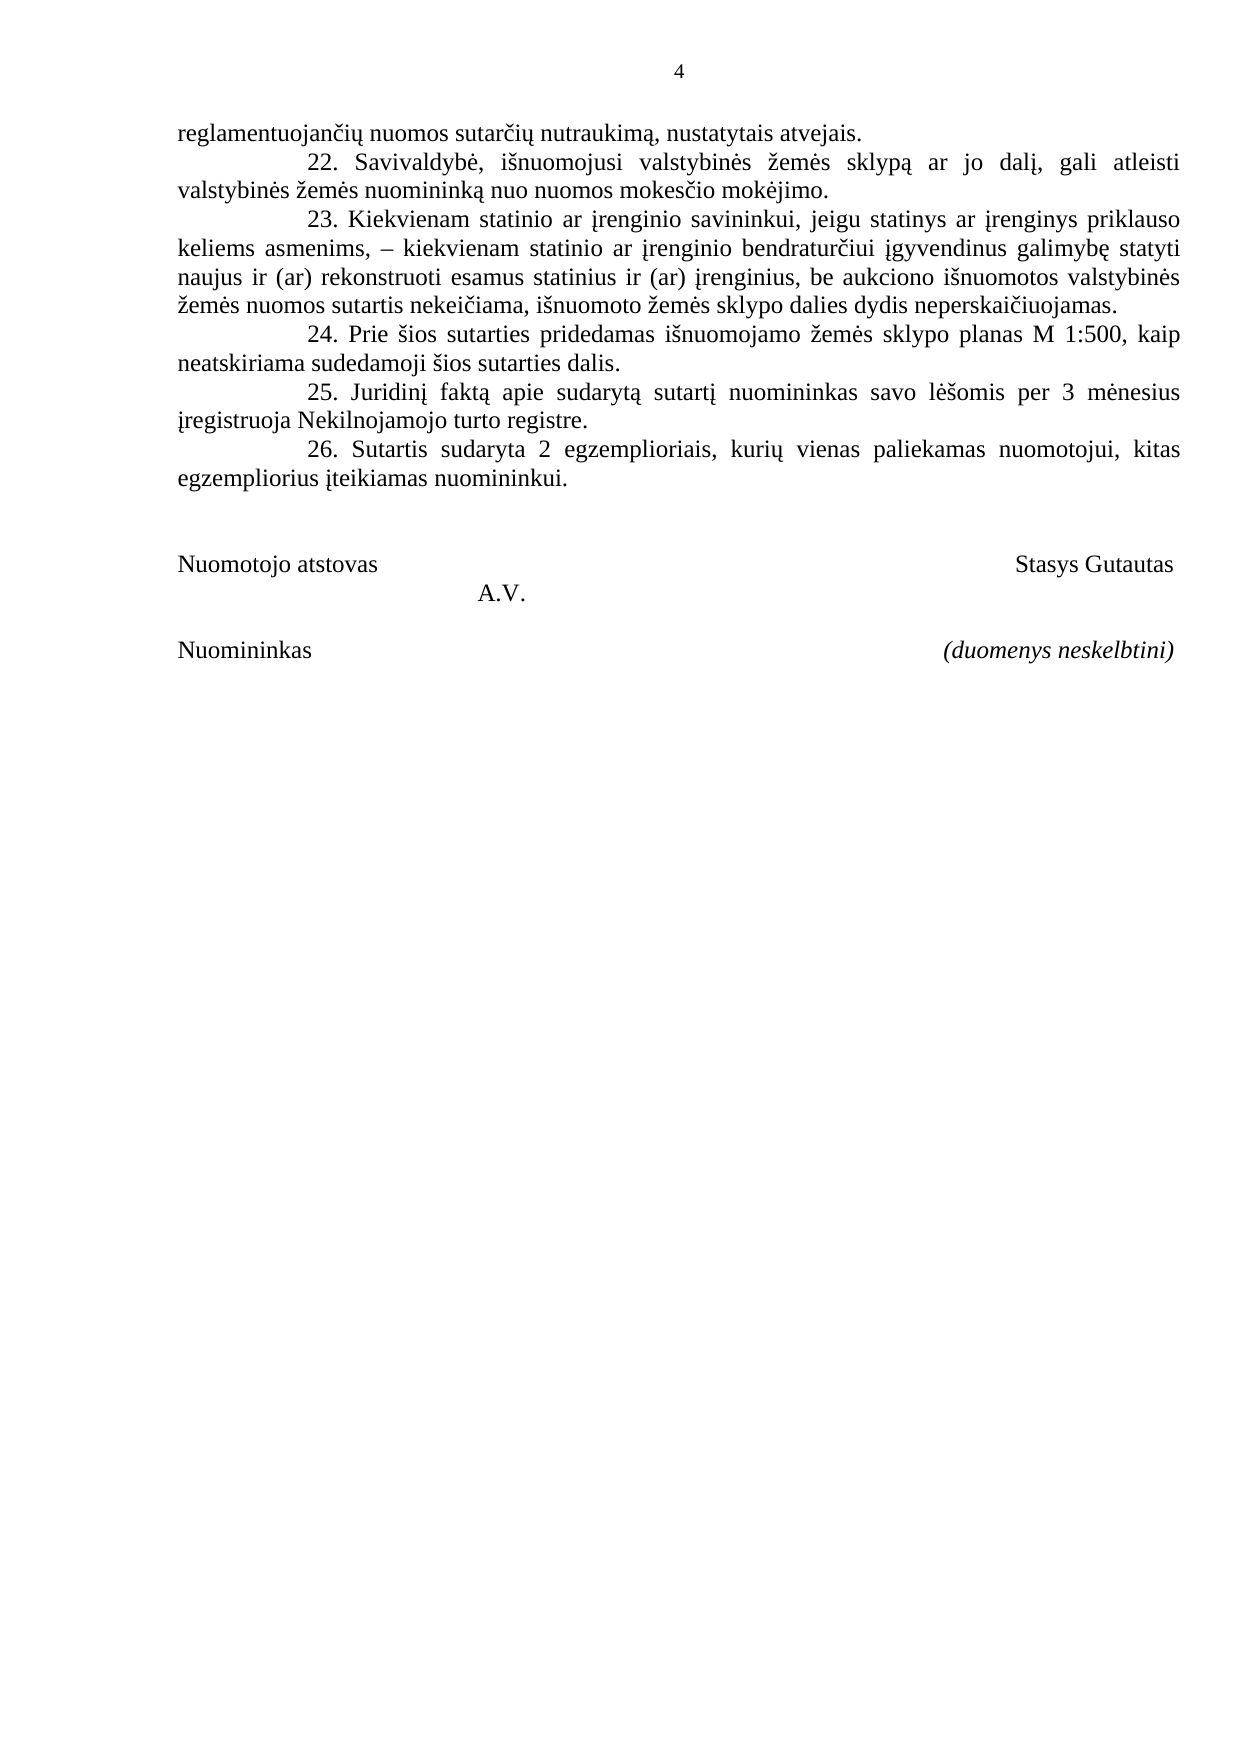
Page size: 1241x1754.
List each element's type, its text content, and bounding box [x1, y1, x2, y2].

text 26. Sutartis sudaryta 2 egzemplioriais, kurių vienas paliekamas nuomotojui, kitas egzempliorius įteikiamas nuomininkui. [177, 434, 1181, 492]
text Nuomininkas (duomenys neskelbtini) [177, 636, 1181, 664]
text 22. Savivaldybė, išnuomojusi valstybinės žemės sklypą ar jo dalį, gali atleisti valstybinės žemės nuomininką nuo nuomos mokesčio mokėjimo. [177, 147, 1181, 204]
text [177, 118, 1181, 147]
text 25. Juridinį faktą apie sudarytą sutartį nuomininkas savo lėšomis per 3 mėnesius įregistruoja Nekilnojamojo turto registre. [177, 377, 1181, 434]
text A.V. [177, 578, 1181, 607]
text 23. Kiekvienam statinio ar įrenginio savininkui, jeigu statinys ar įrenginys priklauso keliems asmenims, – kiekvienam statinio ar įrenginio bendraturčiui įgyvendinus galimybę statyti naujus ir (ar) rekonstruoti esamus statinius ir (ar) įrenginius, be aukciono išnuomotos valstybinės žemės nuomos sutartis nekeičiama, išnuomoto žemės sklypo dalies dydis neperskaičiuojamas. [177, 204, 1181, 319]
text Nuomotojo atstovas Stasys Gutautas [177, 549, 1181, 578]
text 24. Prie šios sutarties pridedamas išnuomojamo žemės sklypo planas M 1:500, kaip neatskiriama sudedamoji šios sutarties dalis. [177, 319, 1181, 377]
